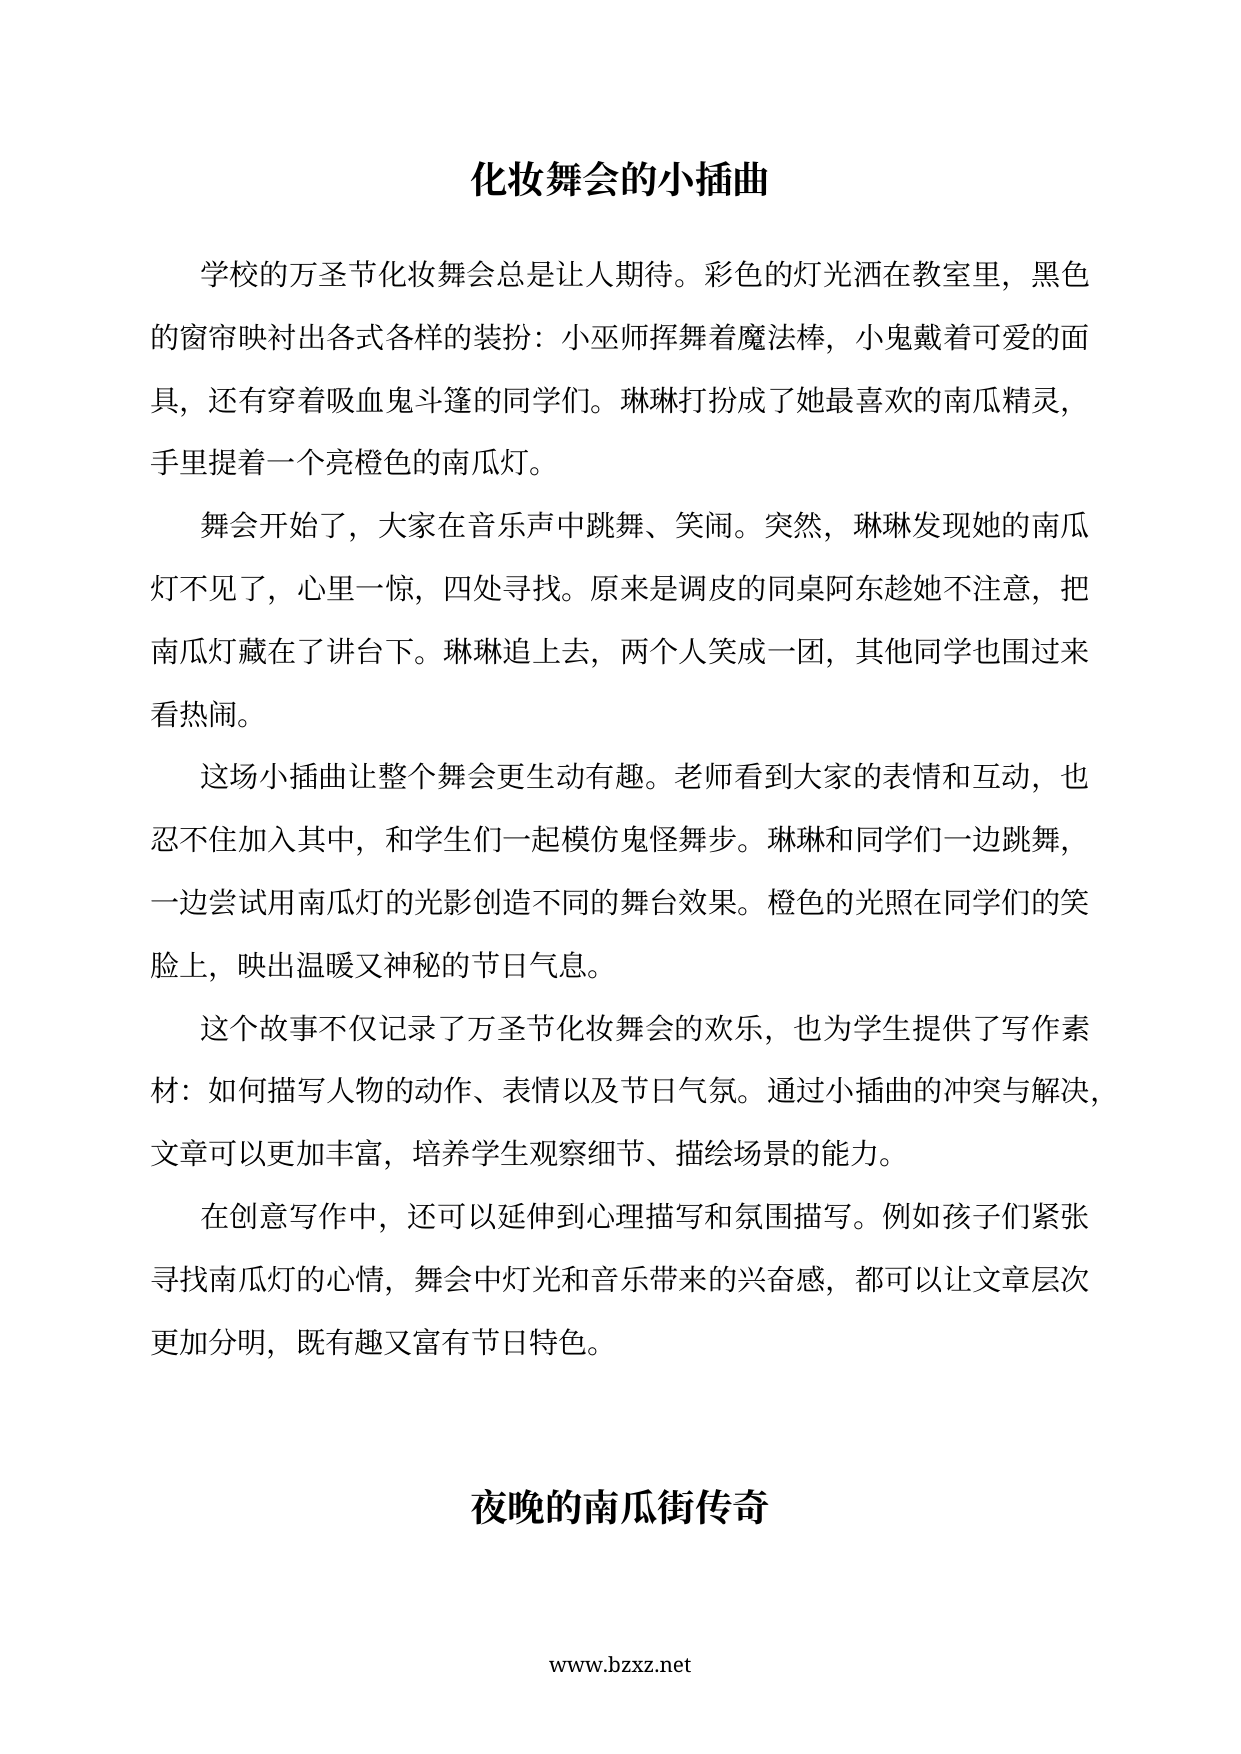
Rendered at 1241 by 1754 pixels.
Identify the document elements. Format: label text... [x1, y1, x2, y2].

text 这场小插曲让整个舞会更生动有趣。老师看到大家的表情和互动，也忍不住加入其中，和学生们一起模仿鬼怪舞步。琳琳和同学们一边跳舞，一边尝试用南瓜灯的光影创造不同的舞台效果。橙色的光照在同学们的笑脸上，映出温暖又神秘的节日气息。 [150, 754, 1090, 984]
text 学校的万圣节化妆舞会总是让人期待。彩色的灯光洒在教室里，黑色的窗帘映衬出各式各样的装扮：小巫师挥舞着魔法棒，小鬼戴着可爱的面具，还有穿着吸血鬼斗篷的同学们。琳琳打扮成了她最喜欢的南瓜精灵，手里提着一个亮橙色的南瓜灯。 [150, 252, 1090, 482]
text 在创意写作中，还可以延伸到心理描写和氛围描写。例如孩子们紧张寻找南瓜灯的心情，舞会中灯光和音乐带来的兴奋感，都可以让文章层次更加分明，既有趣又富有节日特色。 [150, 1194, 1090, 1361]
subtitle 化妆舞会的小插曲 [150, 150, 1090, 204]
text 舞会开始了，大家在音乐声中跳舞、笑闹。突然，琳琳发现她的南瓜灯不见了，心里一惊，四处寻找。原来是调皮的同桌阿东趁她不注意，把南瓜灯藏在了讲台下。琳琳追上去，两个人笑成一团，其他同学也围过来看热闹。 [150, 503, 1090, 733]
subtitle 夜晚的南瓜街传奇 [150, 1478, 1090, 1532]
text 这个故事不仅记录了万圣节化妆舞会的欢乐，也为学生提供了写作素材：如何描写人物的动作、表情以及节日气氛。通过小插曲的冲突与解决，文章可以更加丰富，培养学生观察细节、描绘场景的能力。 [150, 1006, 1090, 1173]
